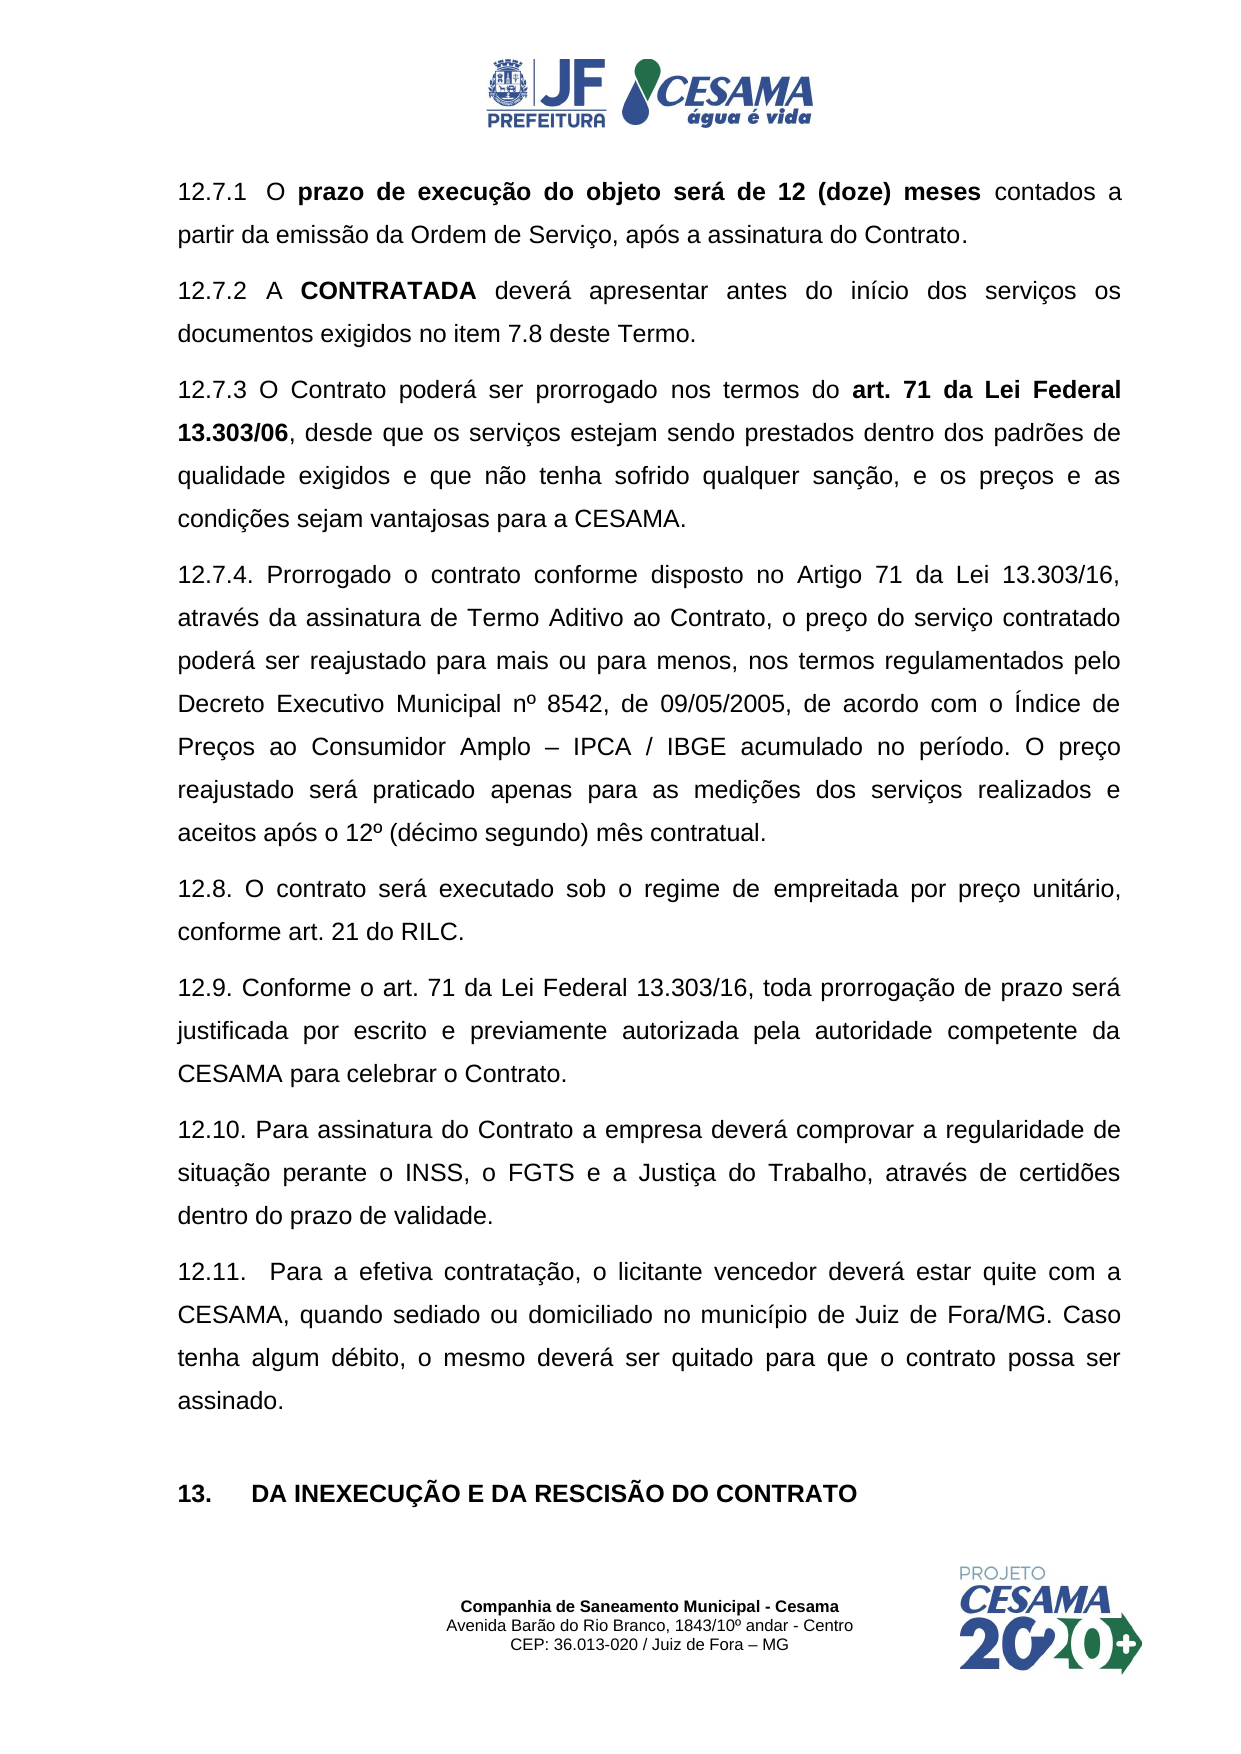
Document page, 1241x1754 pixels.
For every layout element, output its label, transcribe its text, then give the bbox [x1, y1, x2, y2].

picture [486, 59, 813, 128]
text 12.7.3 O Contrato poderá ser prorrogado nos termos do art. 71 da Lei Federal 13.303/06, desde que os serviços estejam sendo prestados dentro dos padrões de qualidade exigidos e que não tenha sofrido qualquer sanção, e os preços e as condições sejam vantajosas para a CESAMA. [177, 375, 1122, 461]
text 12.8. O contrato será executado sob o regime de empreitada por preço unitário, conforme art. 21 do RILC. [177, 874, 1122, 946]
picture [959, 1566, 1143, 1675]
text 12.11. Para a efetiva contratação, o licitante vencedor deverá estar quite com a CESAMA, quando sediado ou domiciliado no município de Juiz de Fora/MG. Caso tenha algum débito, o mesmo deverá ser quitado para que o contrato possa ser assinado. [177, 1257, 1122, 1415]
text 12.7.4. Prorrogado o contrato conforme disposto no Artigo 71 da Lei 13.303/16, através da assinatura de Termo Aditivo ao Contrato, o preço do serviço contratado poderá ser reajustado para mais ou para menos, nos termos regulamentados pelo Decreto Executivo Municipal nº 8542, de 09/05/2005, de acordo com o Índice de Preços ao Consumidor Amplo – IPCA / IBGE acumulado no período. O preço reajustado será praticado apenas para as medições dos serviços realizados e aceitos após o 12º (décimo segundo) mês contratual. [177, 560, 1122, 847]
text 12.7.3 O Contrato poderá ser prorrogado nos termos do art. 71 da Lei Federal 13.303/06, desde que os serviços estejam sendo prestados dentro dos padrões de qualidade exigidos e que não tenha sofrido qualquer sanção, e os preços e as condições sejam vantajosas para a CESAMA. [177, 490, 1122, 533]
list DA INEXECUÇÃO E DA RESCISÃO DO CONTRATO [177, 1479, 1122, 1508]
text 12.9. Conforme o art. 71 da Lei Federal 13.303/16, toda prorrogação de prazo será justificada por escrito e previamente autorizada pela autoridade competente da CESAMA para celebrar o Contrato. [177, 973, 1122, 1088]
list A CONTRATADA deverá apresentar antes do início dos serviços os documentos exigidos no item 7.8 deste Termo. [177, 276, 1122, 348]
text 12.10. Para assinatura do Contrato a empresa deverá comprovar a regularidade de situação perante o INSS, o FGTS e a Justiça do Trabalho, através de certidões dentro do prazo de validade. [177, 1115, 1122, 1230]
list O prazo de execução do objeto será de 12 (doze) meses contados a partir da emissão da Ordem de Serviço, após a assinatura do Contrato. [177, 177, 1122, 249]
